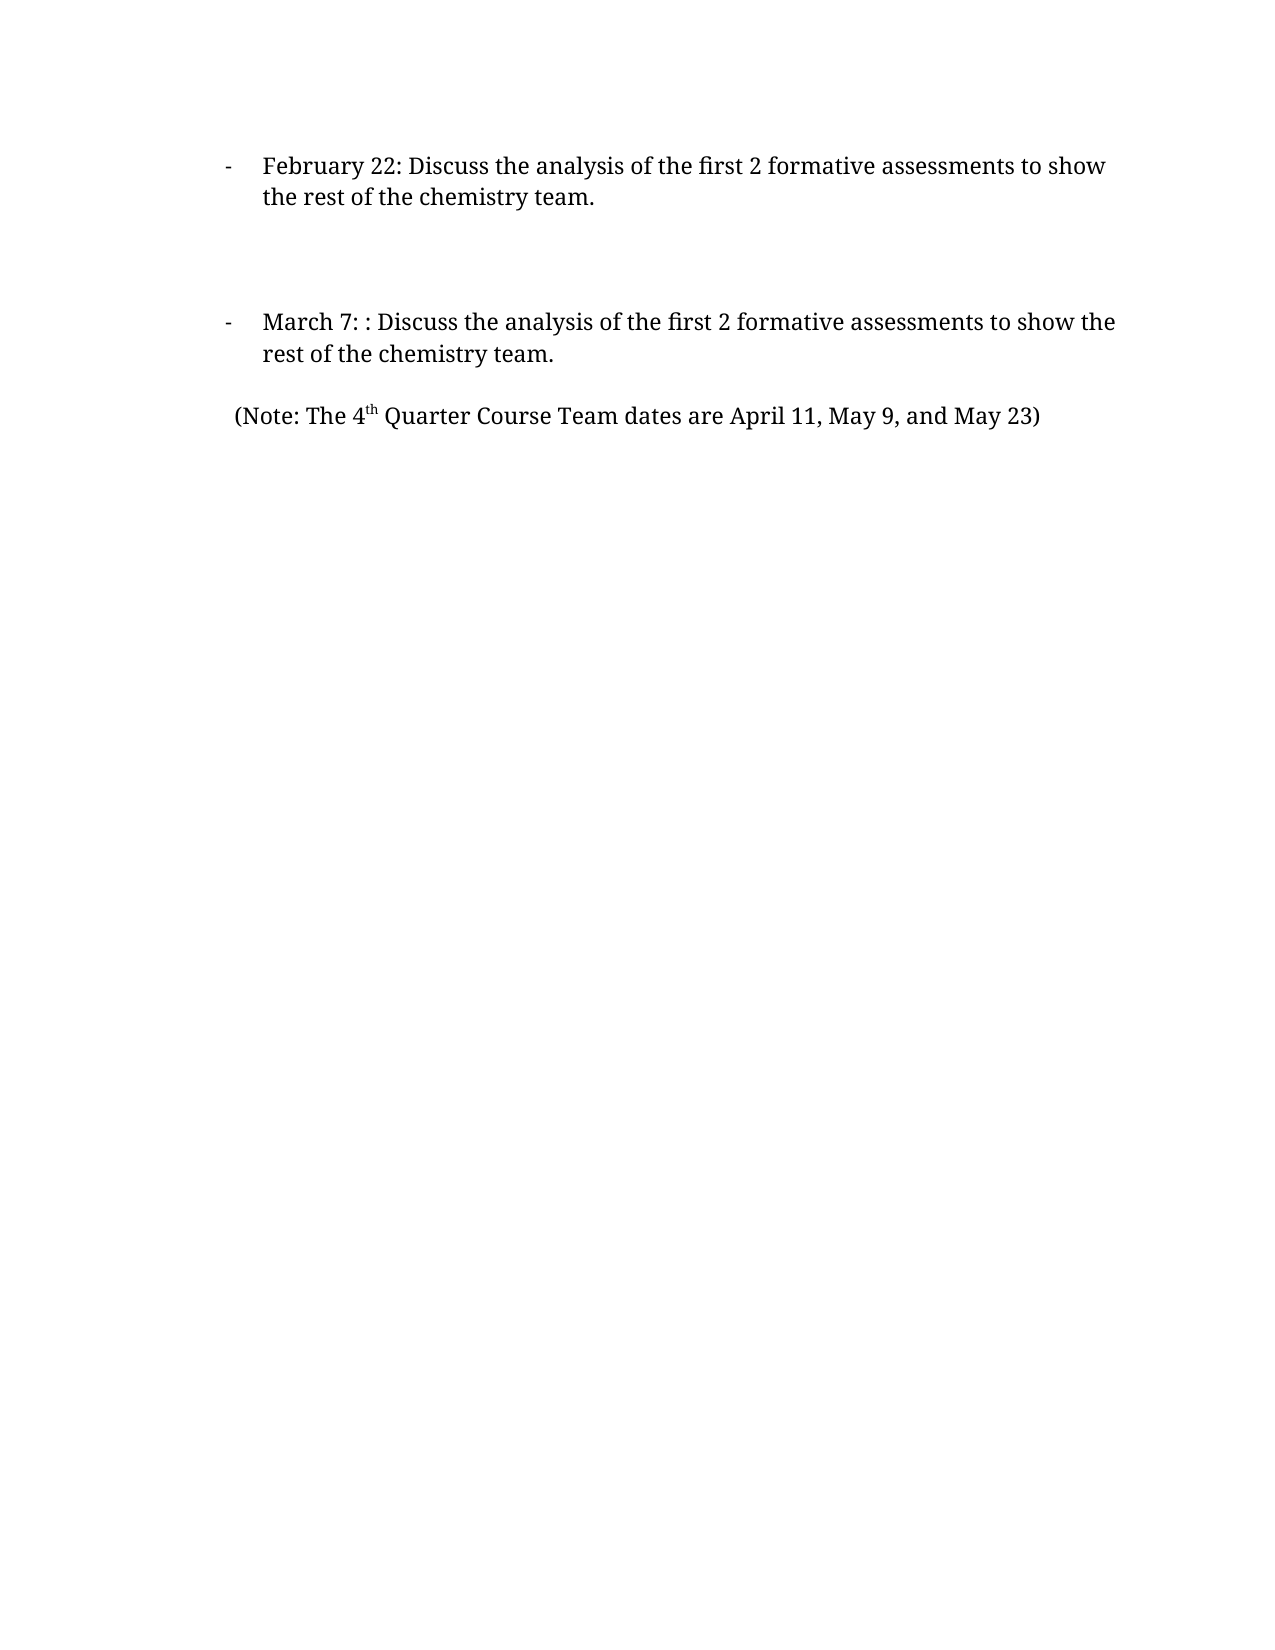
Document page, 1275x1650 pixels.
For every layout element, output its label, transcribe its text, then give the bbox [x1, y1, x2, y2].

list March 7: : Discuss the analysis of the first 2 formative assessments to show the rest of the chemistry team. [225, 306, 1125, 369]
list February 22: Discuss the analysis of the first 2 formative assessments to show the rest of the chemistry team. [225, 150, 1125, 212]
text (Note: The 4th Quarter Course Team dates are April 11, May 9, and May 23) [150, 400, 1125, 431]
